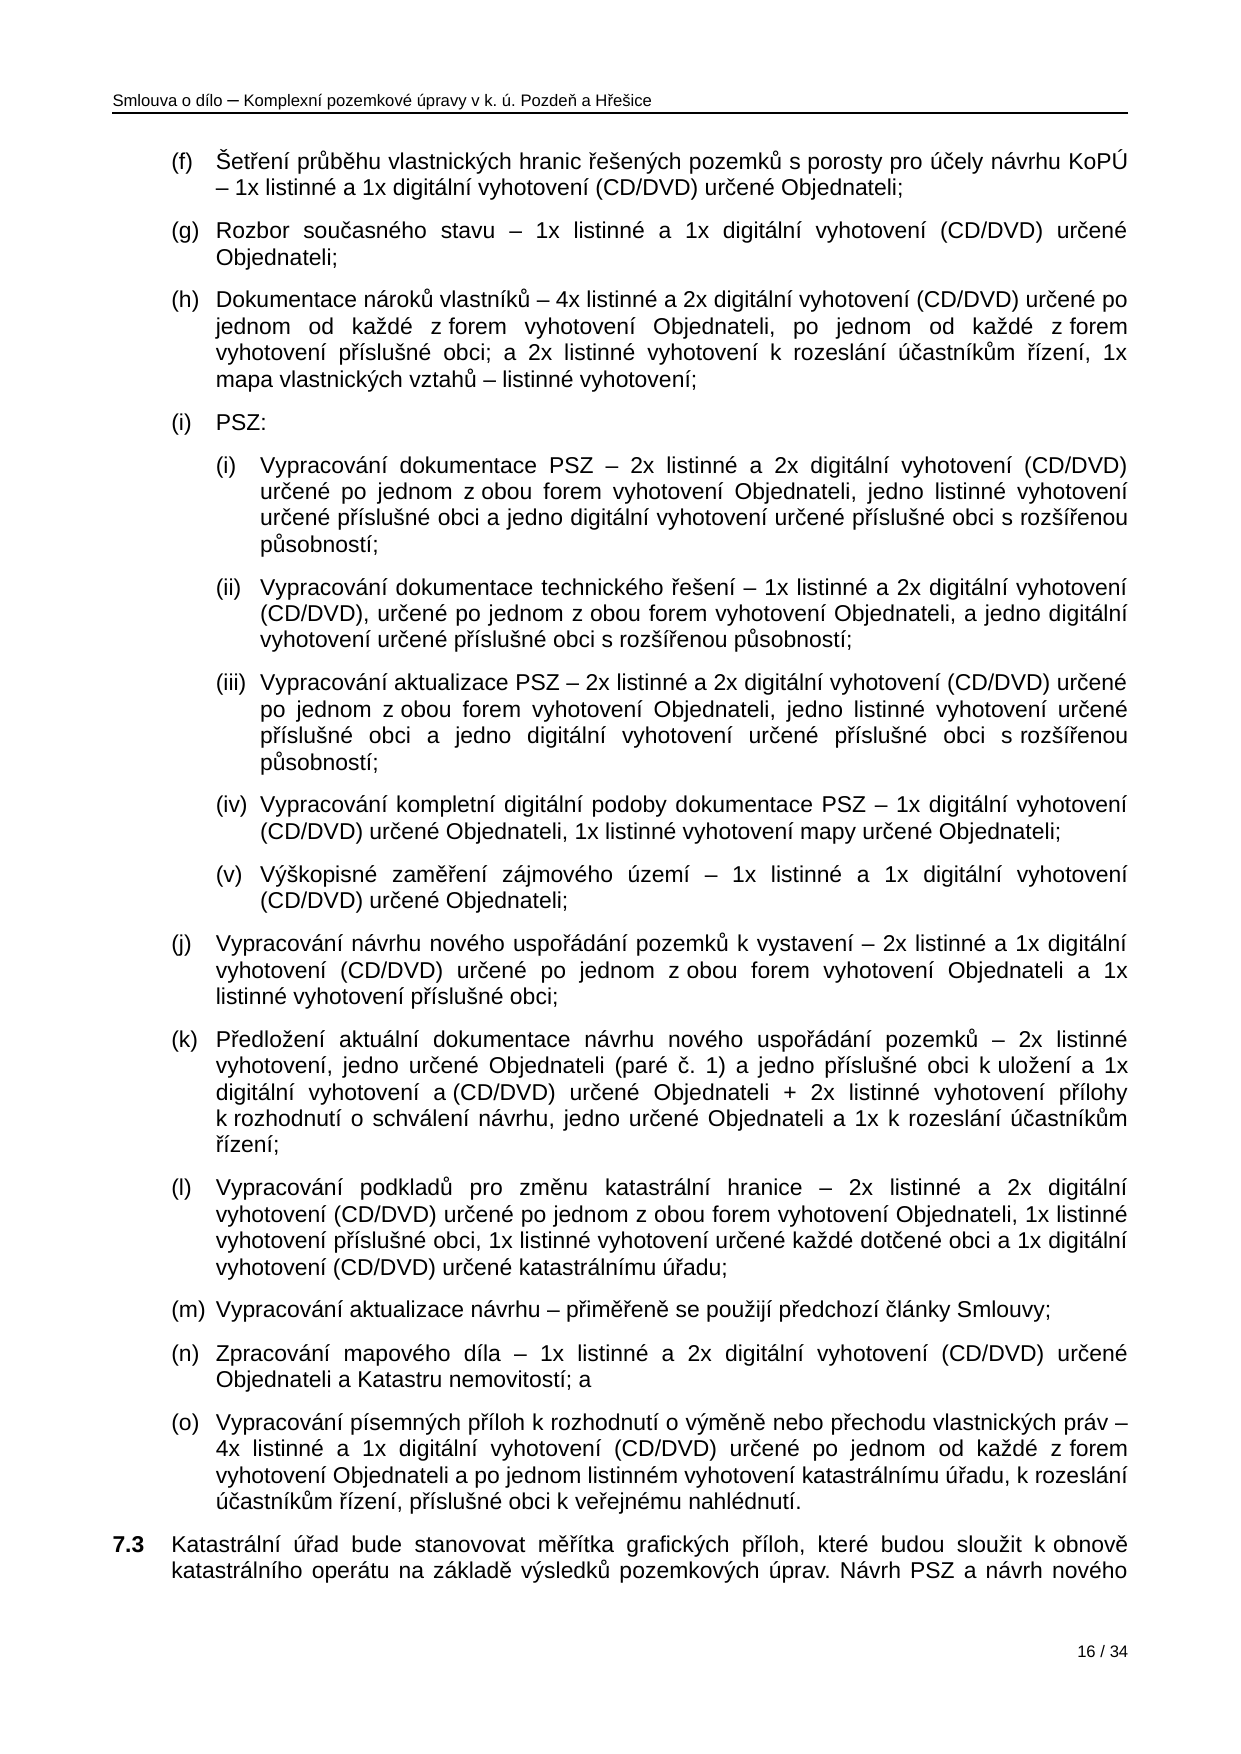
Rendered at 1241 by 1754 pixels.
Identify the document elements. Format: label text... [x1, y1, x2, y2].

list Vypracování dokumentace technického řešení – 1x listinné a 2x digitální vyhotovení (CD/DVD), určené po jednom z obou forem vyhotovení Objednateli, a jedno digitální vyhotovení určené příslušné obci s rozšířenou působností; [216, 574, 1128, 653]
list Vypracování aktualizace návrhu – přiměřeně se použijí předchozí články Smlouvy; [171, 1296, 1128, 1323]
list Vypracování písemných příloh k rozhodnutí o výměně nebo přechodu vlastnických práv – 4x listinné a 1x digitální vyhotovení (CD/DVD) určené po jednom od každé z forem vyhotovení Objednateli a po jednom listinném vyhotovení katastrálnímu úřadu, k rozeslání účastníkům řízení, příslušné obci k veřejnému nahlédnutí. [171, 1409, 1128, 1514]
list PSZ: [171, 408, 1128, 435]
list Vypracování návrhu nového uspořádání pozemků k vystavení – 2x listinné a 1x digitální vyhotovení (CD/DVD) určené po jednom z obou forem vyhotovení Objednateli a 1x listinné vyhotovení příslušné obci; [171, 930, 1128, 1009]
list Předložení aktuální dokumentace návrhu nového uspořádání pozemků – 2x listinné vyhotovení, jedno určené Objednateli (paré č. 1) a jedno příslušné obci k uložení a 1x digitální vyhotovení a (CD/DVD) určené Objednateli + 2x listinné vyhotovení přílohy k rozhodnutí o schválení návrhu, jedno určené Objednateli a 1x k rozeslání účastníkům řízení; [171, 1026, 1128, 1158]
list Rozbor současného stavu – 1x listinné a 1x digitální vyhotovení (CD/DVD) určené Objednateli; [171, 217, 1128, 270]
list Dokumentace nároků vlastníků – 4x listinné a 2x digitální vyhotovení (CD/DVD) určené po jednom od každé z forem vyhotovení Objednateli, po jednom od každé z forem vyhotovení příslušné obci; a 2x listinné vyhotovení k rozeslání účastníkům řízení, 1x mapa vlastnických vztahů – listinné vyhotovení; [171, 286, 1128, 392]
list Zpracování mapového díla – 1x listinné a 2x digitální vyhotovení (CD/DVD) určené Objednateli a Katastru nemovitostí; a [171, 1339, 1128, 1392]
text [112, 1531, 1128, 1584]
list Vypracování aktualizace PSZ – 2x listinné a 2x digitální vyhotovení (CD/DVD) určené po jednom z obou forem vyhotovení Objednateli, jedno listinné vyhotovení určené příslušné obci a jedno digitální vyhotovení určené příslušné obci s rozšířenou působností; [216, 669, 1128, 775]
list Vypracování dokumentace PSZ – 2x listinné a 2x digitální vyhotovení (CD/DVD) určené po jednom z obou forem vyhotovení Objednateli, jedno listinné vyhotovení určené příslušné obci a jedno digitální vyhotovení určené příslušné obci s rozšířenou působností; [216, 452, 1128, 557]
list Výškopisné zaměření zájmového území – 1x listinné a 1x digitální vyhotovení (CD/DVD) určené Objednateli; [216, 861, 1128, 913]
list Vypracování kompletní digitální podoby dokumentace PSZ – 1x digitální vyhotovení (CD/DVD) určené Objednateli, 1x listinné vyhotovení mapy určené Objednateli; [216, 791, 1128, 844]
list Vypracování podkladů pro změnu katastrální hranice – 2x listinné a 2x digitální vyhotovení (CD/DVD) určené po jednom z obou forem vyhotovení Objednateli, 1x listinné vyhotovení příslušné obci, 1x listinné vyhotovení určené každé dotčené obci a 1x digitální vyhotovení (CD/DVD) určené katastrálnímu úřadu; [171, 1174, 1128, 1280]
list Šetření průběhu vlastnických hranic řešených pozemků s porosty pro účely návrhu KoPÚ – 1x listinné a 1x digitální vyhotovení (CD/DVD) určené Objednateli; [171, 148, 1128, 200]
